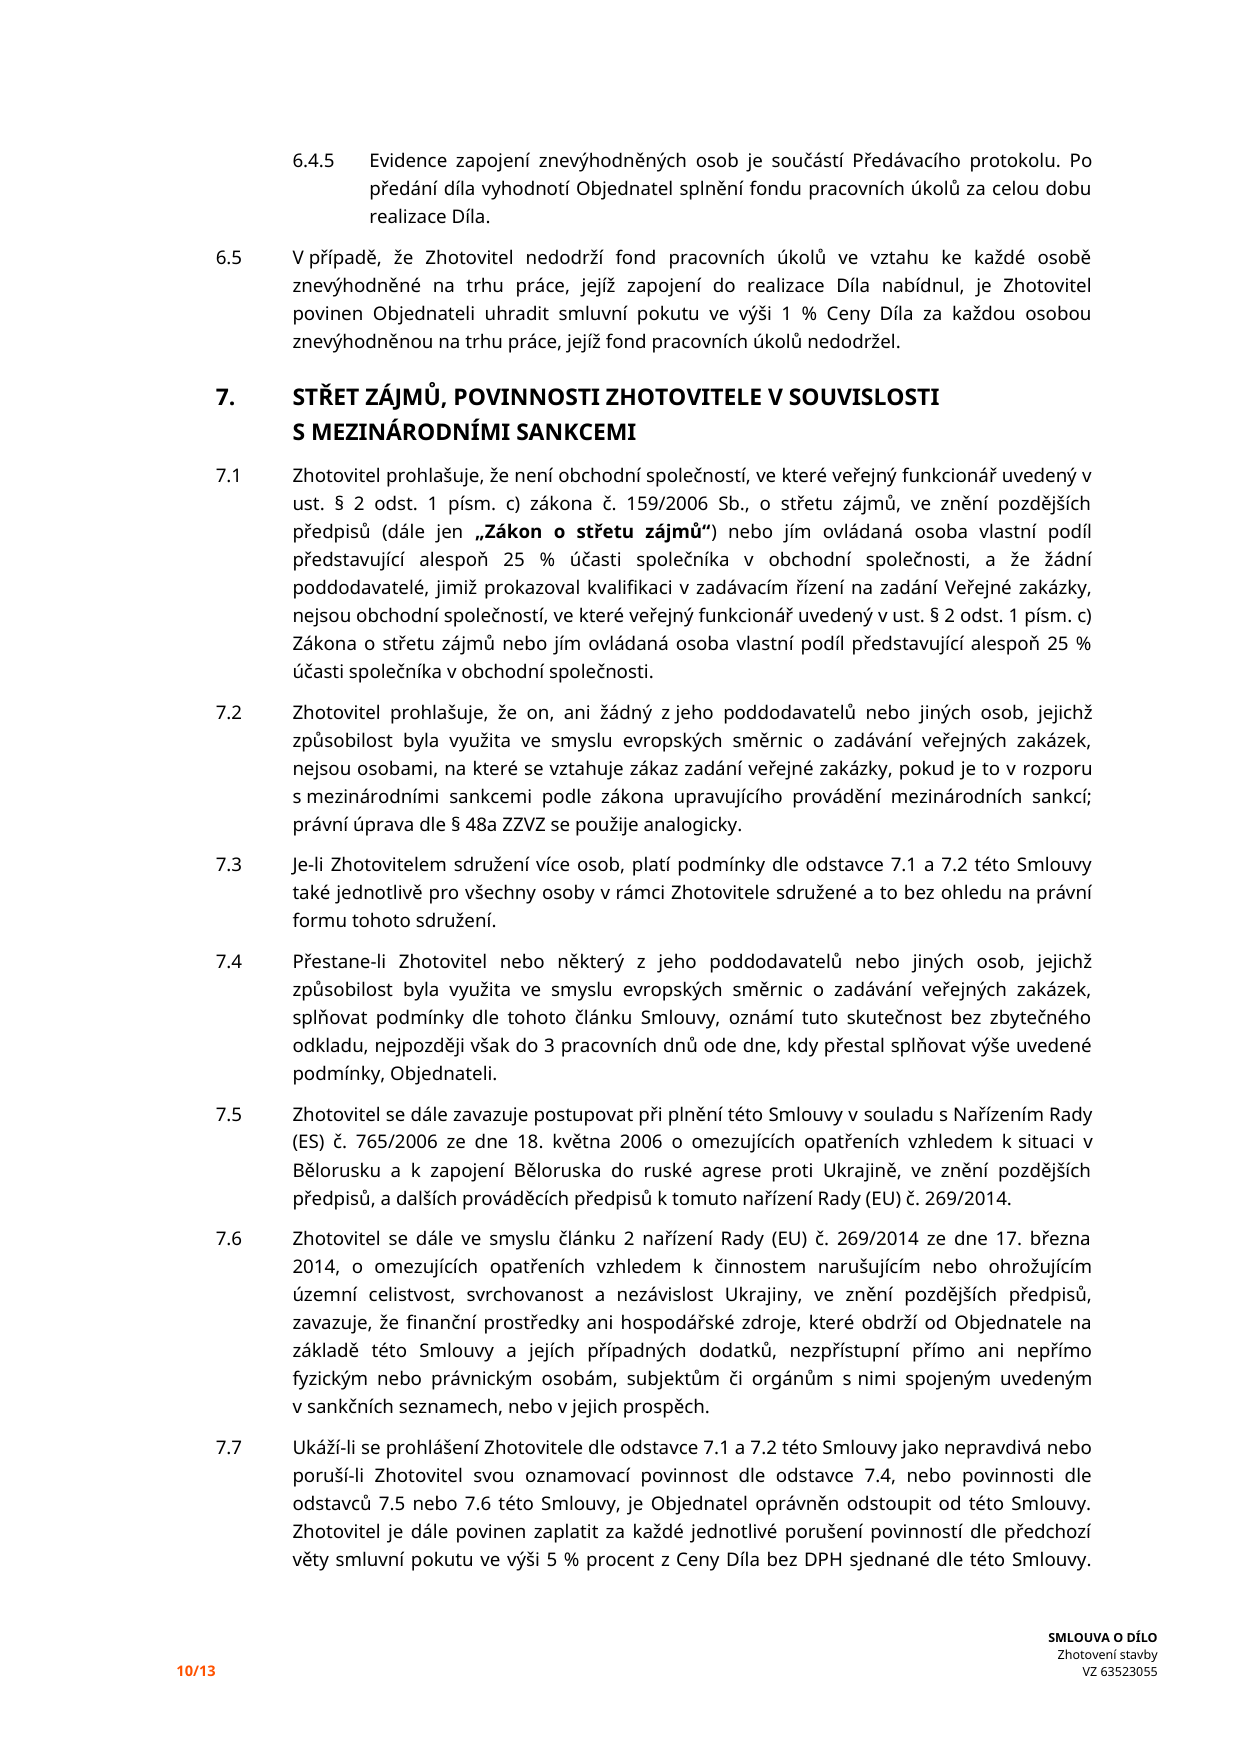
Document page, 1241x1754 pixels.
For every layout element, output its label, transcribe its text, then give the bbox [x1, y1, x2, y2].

text V případě, že Zhotovitel nedodrží fond pracovních úkolů ve vztahu ke každé osobě znevýhodněné na trhu práce, jejíž zapojení do realizace Díla nabídnul, je Zhotovitel povinen Objednateli uhradit smluvní pokutu ve výši 1 % Ceny Díla za každou osobou znevýhodněnou na trhu práce, jejíž fond pracovních úkolů nedodržel. [216, 244, 1093, 354]
text Zhotovitel se dále ve smyslu článku 2 nařízení Rady (EU) č. 269/2014 ze dne 17. března 2014, o omezujících opatřeních vzhledem k činnostem narušujícím nebo ohrožujícím územní celistvost, svrchovanost a nezávislost Ukrajiny, ve znění pozdějších předpisů, zavazuje, že finanční prostředky ani hospodářské zdroje, které obdrží od Objednatele na základě této Smlouvy a jejích případných dodatků, nezpřístupní přímo ani nepřímo fyzickým nebo právnickým osobám, subjektům či orgánům s nimi spojeným uvedeným v sankčních seznamech, nebo v jejich prospěch. [216, 1225, 1093, 1419]
text Přestane-li Zhotovitel nebo některý z jeho poddodavatelů nebo jiných osob, jejichž způsobilost byla využita ve smyslu evropských směrnic o zadávání veřejných zakázek, splňovat podmínky dle tohoto článku Smlouvy, oznámí tuto skutečnost bez zbytečného odkladu, nejpozději však do 3 pracovních dnů ode dne, kdy přestal splňovat výše uvedené podmínky, Objednateli. [216, 948, 1093, 1086]
text Střet zájmů, povinnosti Zhotovitele v souvislosti s mezinárodními sankcemi [216, 381, 1093, 447]
text Evidence zapojení znevýhodněných osob je součástí Předávacího protokolu. Po předání díla vyhodnotí Objednatel splnění fondu pracovních úkolů za celou dobu realizace Díla. [292, 147, 1093, 229]
text Je-li Zhotovitelem sdružení více osob, platí podmínky dle odstavce 7.1 a 7.2 této Smlouvy také jednotlivě pro všechny osoby v rámci Zhotovitele sdružené a to bez ohledu na právní formu tohoto sdružení. [216, 852, 1093, 933]
text Zhotovitel prohlašuje, že není obchodní společností, ve které veřejný funkcionář uvedený v ust. § 2 odst. 1 písm. c) zákona č. 159/2006 Sb., o střetu zájmů, ve znění pozdějších předpisů (dále jen „Zákon o střetu zájmů“) nebo jím ovládaná osoba vlastní podíl představující alespoň 25 % účasti společníka v obchodní společnosti, a že žádní poddodavatelé, jimiž prokazoval kvalifikaci v zadávacím řízení na zadání Veřejné zakázky, nejsou obchodní společností, ve které veřejný funkcionář uvedený v ust. § 2 odst. 1 písm. c) Zákona o střetu zájmů nebo jím ovládaná osoba vlastní podíl představující alespoň 25 % účasti společníka v obchodní společnosti. [216, 462, 1093, 684]
text Zhotovitel se dále zavazuje postupovat při plnění této Smlouvy v souladu s Nařízením Rady (ES) č. 765/2006 ze dne 18. května 2006 o omezujících opatřeních vzhledem k situaci v Bělorusku a k zapojení Běloruska do ruské agrese proti Ukrajině, ve znění pozdějších předpisů, a dalších prováděcích předpisů k tomuto nařízení Rady (EU) č. 269/2014. [216, 1101, 1093, 1210]
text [216, 1434, 1093, 1572]
text Zhotovitel prohlašuje, že on, ani žádný z jeho poddodavatelů nebo jiných osob, jejichž způsobilost byla využita ve smyslu evropských směrnic o zadávání veřejných zakázek, nejsou osobami, na které se vztahuje zákaz zadání veřejné zakázky, pokud je to v rozporu s mezinárodními sankcemi podle zákona upravujícího provádění mezinárodních sankcí; právní úprava dle § 48a ZZVZ se použije analogicky. [216, 699, 1093, 837]
